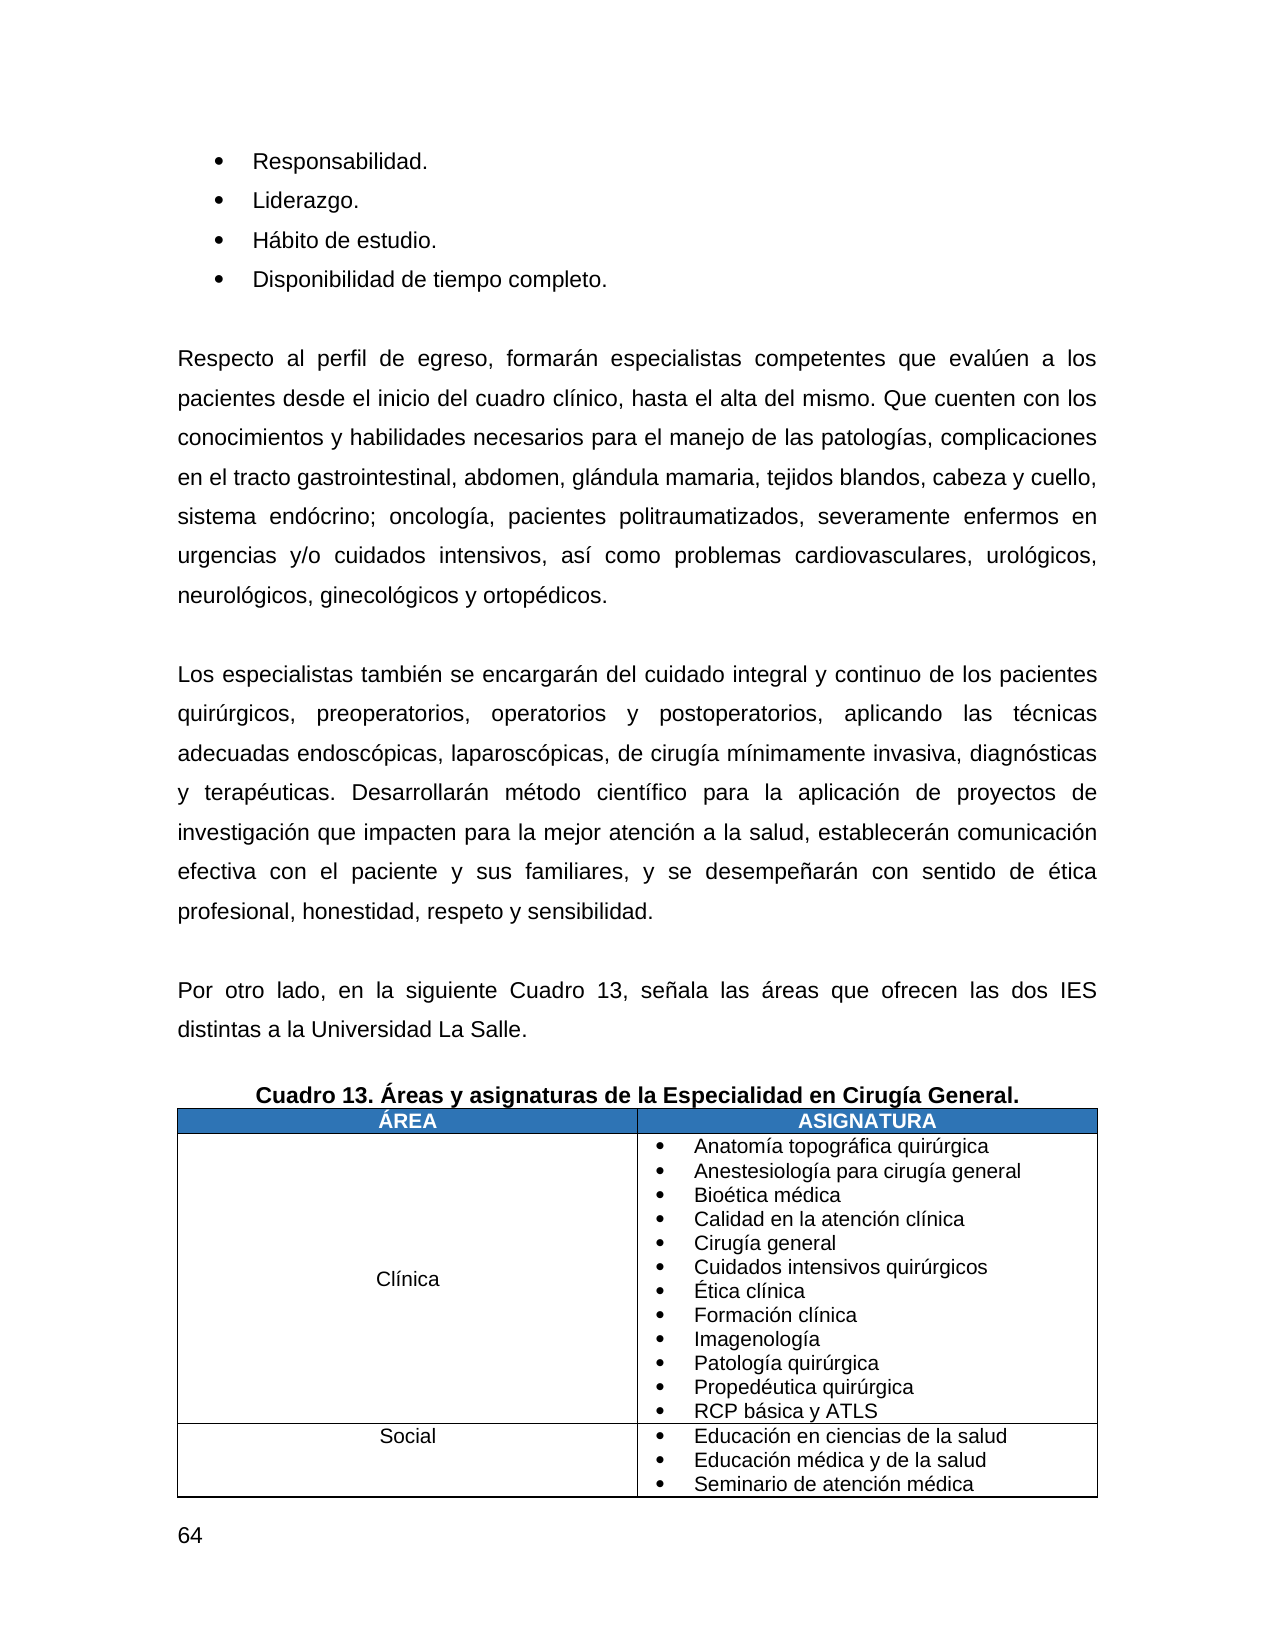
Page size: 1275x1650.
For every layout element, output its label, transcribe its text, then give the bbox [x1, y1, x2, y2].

text Por otro lado, en la siguiente Cuadro 13, señala las áreas que ofrecen las dos IES distintas a la Universidad La Salle. [177, 977, 1098, 1042]
list Hábito de estudio. [215, 227, 1098, 253]
list Disponibilidad de tiempo completo. [215, 266, 1098, 292]
table_cell Anatomía topográfica quirúrgica Anestesiología para cirugía general Bioética médica Calidad en la atención clínica Cirugía general Cuidados intensivos quirúrgicos Ética clínica Formación clínica Imagenología Patología quirúrgica Propedéutica quirúrgica RCP básica y ATLS [638, 1134, 1097, 1423]
text Los especialistas también se encargarán del cuidado integral y continuo de los pacientes quirúrgicos, preoperatorios, operatorios y postoperatorios, aplicando las técnicas adecuadas endoscópicas, laparoscópicas, de cirugía mínimamente invasiva, diagnósticas y terapéuticas. Desarrollarán método científico para la aplicación de proyectos de investigación que impacten para la mejor atención a la salud, establecerán comunicación efectiva con el paciente y sus familiares, y se desempeñarán con sentido de ética profesional, honestidad, respeto y sensibilidad. [177, 661, 1098, 924]
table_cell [638, 1424, 1097, 1496]
list Responsabilidad. [215, 148, 1098, 174]
table_cell Clínica [178, 1134, 637, 1423]
text Respecto al perfil de egreso, formarán especialistas competentes que evalúen a los pacientes desde el inicio del cuadro clínico, hasta el alta del mismo. Que cuenten con los conocimientos y habilidades necesarios para el manejo de las patologías, complicaciones en el tracto gastrointestinal, abdomen, glándula mamaria, tejidos blandos, cabeza y cuello, sistema endócrino; oncología, pacientes politraumatizados, severamente enfermos en urgencias y/o cuidados intensivos, así como problemas cardiovasculares, urológicos, neurológicos, ginecológicos y ortopédicos. [177, 345, 1098, 608]
table_header ÁREA [178, 1109, 637, 1133]
text Cuadro 13. Áreas y asignaturas de la Especialidad en Cirugía General. [177, 1082, 1098, 1108]
table_header ASIGNATURA [638, 1109, 1097, 1133]
table_cell Social [178, 1424, 637, 1496]
list Liderazgo. [215, 187, 1098, 213]
